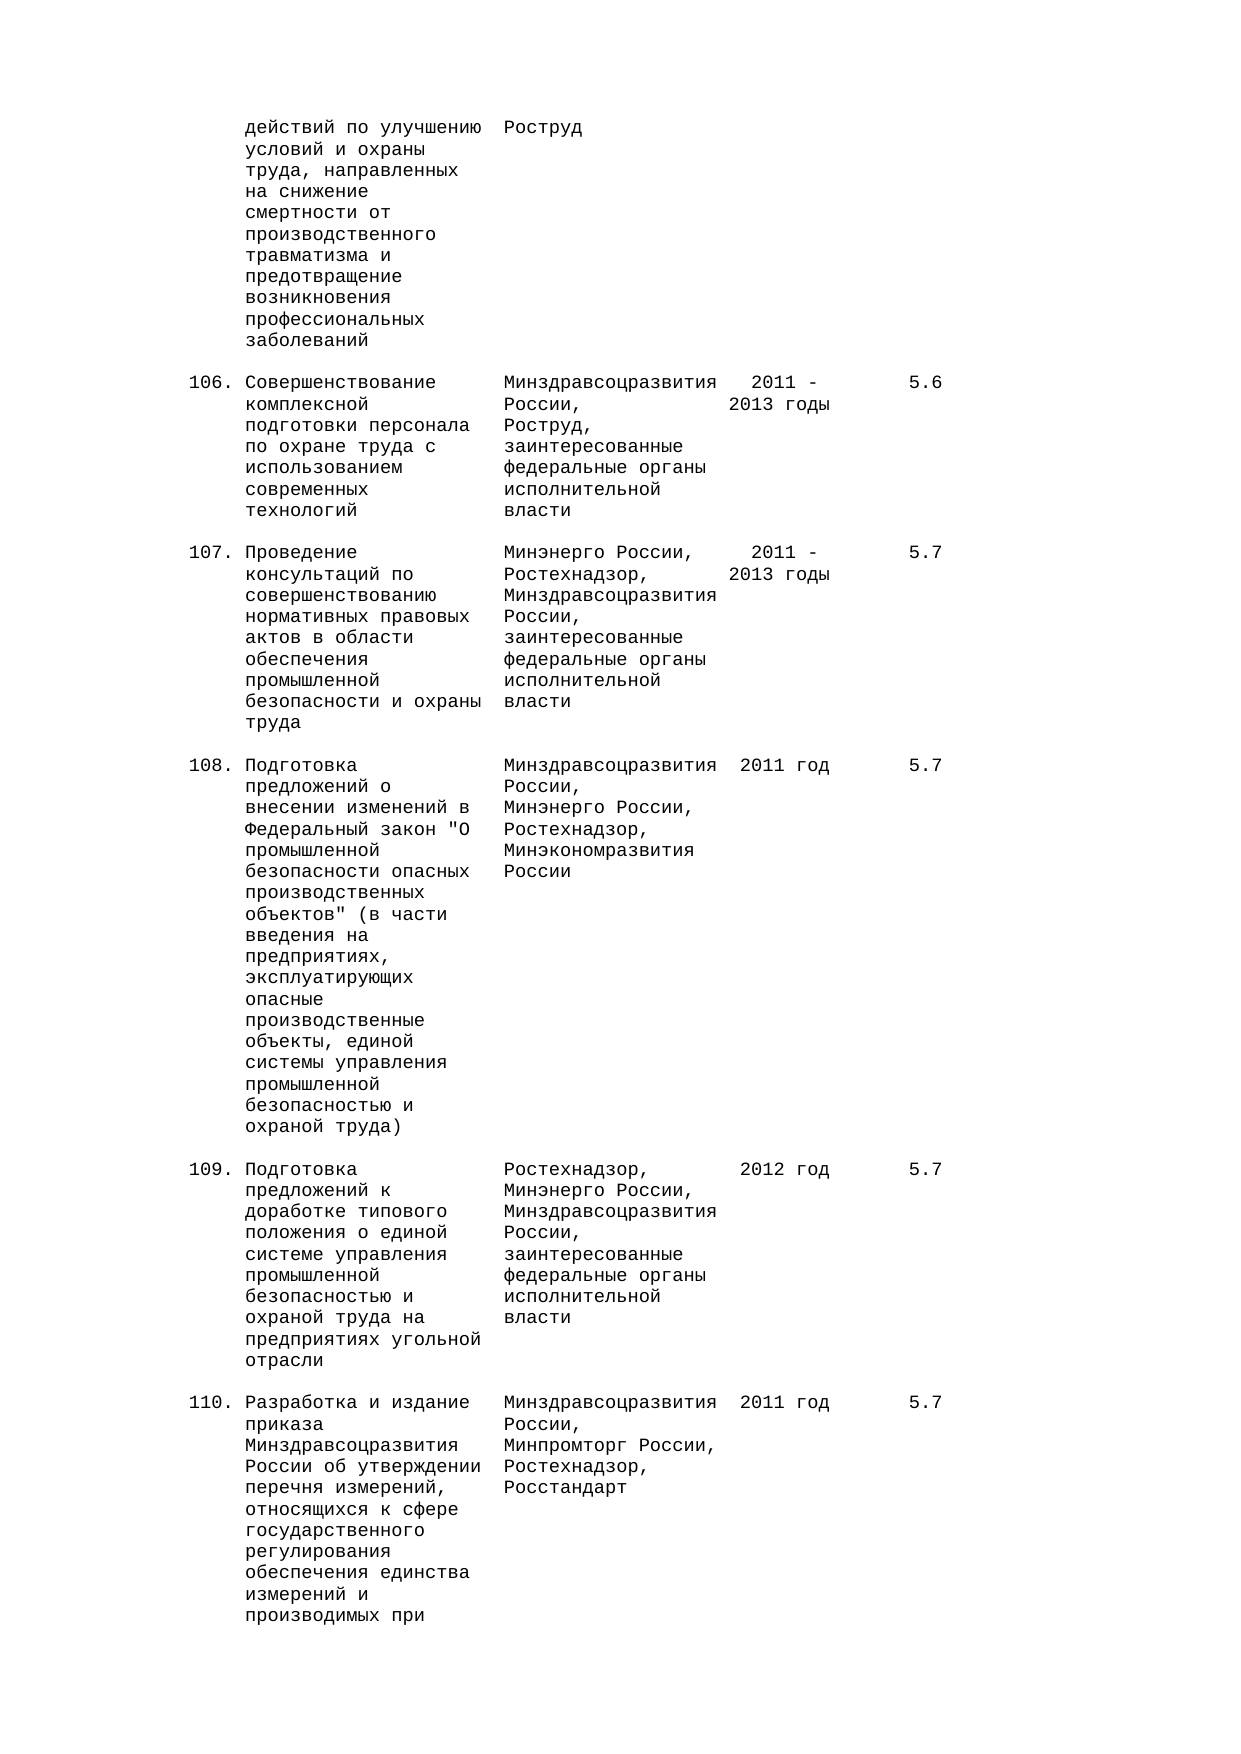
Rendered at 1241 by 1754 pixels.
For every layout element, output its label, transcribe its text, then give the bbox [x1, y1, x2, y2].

text предотвращение [177, 267, 1152, 288]
text производственных [177, 883, 1152, 904]
text Минздравсоцразвития Минпромторг России, [177, 1436, 1152, 1457]
text обеспечения единства [177, 1563, 1152, 1584]
text предприятиях, [177, 947, 1152, 968]
text безопасности опасных России [177, 862, 1152, 883]
text производственные [177, 1011, 1152, 1032]
text России об утверждении Ростехнадзор, [177, 1457, 1152, 1478]
text совершенствованию Минздравсоцразвития [177, 586, 1152, 607]
text профессиональных [177, 309, 1152, 331]
text промышленной федеральные органы [177, 1266, 1152, 1287]
text заболеваний [177, 331, 1152, 352]
text 108. Подготовка Минздравсоцразвития 2011 год 5.7 [177, 756, 1152, 777]
text опасные [177, 989, 1152, 1011]
text нормативных правовых России, [177, 607, 1152, 628]
text объектов" (в части [177, 904, 1152, 926]
text введения на [177, 926, 1152, 947]
text охраной труда на власти [177, 1308, 1152, 1329]
text безопасностью и исполнительной [177, 1287, 1152, 1308]
text безопасностью и [177, 1096, 1152, 1117]
text возникновения [177, 288, 1152, 309]
text технологий власти [177, 501, 1152, 522]
text травматизма и [177, 246, 1152, 267]
text объекты, единой [177, 1032, 1152, 1053]
text регулирования [177, 1542, 1152, 1563]
text 110. Разработка и издание Минздравсоцразвития 2011 год 5.7 [177, 1393, 1152, 1414]
text перечня измерений, Росстандарт [177, 1478, 1152, 1499]
text подготовки персонала Роструд, [177, 416, 1152, 437]
text промышленной Минэкономразвития [177, 841, 1152, 862]
text обеспечения федеральные органы [177, 649, 1152, 671]
text действий по улучшению Роструд [177, 118, 1152, 139]
text 106. Совершенствование Минздравсоцразвития 2011 - 5.6 [177, 373, 1152, 394]
text труда, направленных [177, 161, 1152, 182]
text положения о единой России, [177, 1223, 1152, 1244]
text смертности от [177, 203, 1152, 224]
text отрасли [177, 1351, 1152, 1372]
text консультаций по Ростехнадзор, 2013 годы [177, 564, 1152, 586]
text приказа России, [177, 1414, 1152, 1436]
text труда [177, 713, 1152, 734]
text государственного [177, 1521, 1152, 1542]
text предложений к Минэнерго России, [177, 1181, 1152, 1202]
text промышленной [177, 1074, 1152, 1096]
text по охране труда с заинтересованные [177, 437, 1152, 458]
text эксплуатирующих [177, 968, 1152, 989]
text внесении изменений в Минэнерго России, [177, 798, 1152, 819]
text 107. Проведение Минэнерго России, 2011 - 5.7 [177, 543, 1152, 564]
text Федеральный закон "О Ростехнадзор, [177, 819, 1152, 841]
text использованием федеральные органы [177, 458, 1152, 479]
text относящихся к сфере [177, 1499, 1152, 1521]
text системе управления заинтересованные [177, 1244, 1152, 1266]
text предложений о России, [177, 777, 1152, 798]
text предприятиях угольной [177, 1329, 1152, 1351]
text охраной труда) [177, 1117, 1152, 1138]
text измерений и [177, 1584, 1152, 1606]
text безопасности и охраны власти [177, 692, 1152, 713]
text производимых при [177, 1606, 1152, 1627]
text на снижение [177, 182, 1152, 203]
text системы управления [177, 1053, 1152, 1074]
text современных исполнительной [177, 479, 1152, 501]
text доработке типового Минздравсоцразвития [177, 1202, 1152, 1223]
text промышленной исполнительной [177, 671, 1152, 692]
text производственного [177, 224, 1152, 246]
text комплексной России, 2013 годы [177, 394, 1152, 416]
text 109. Подготовка Ростехнадзор, 2012 год 5.7 [177, 1159, 1152, 1181]
text условий и охраны [177, 139, 1152, 161]
text актов в области заинтересованные [177, 628, 1152, 649]
